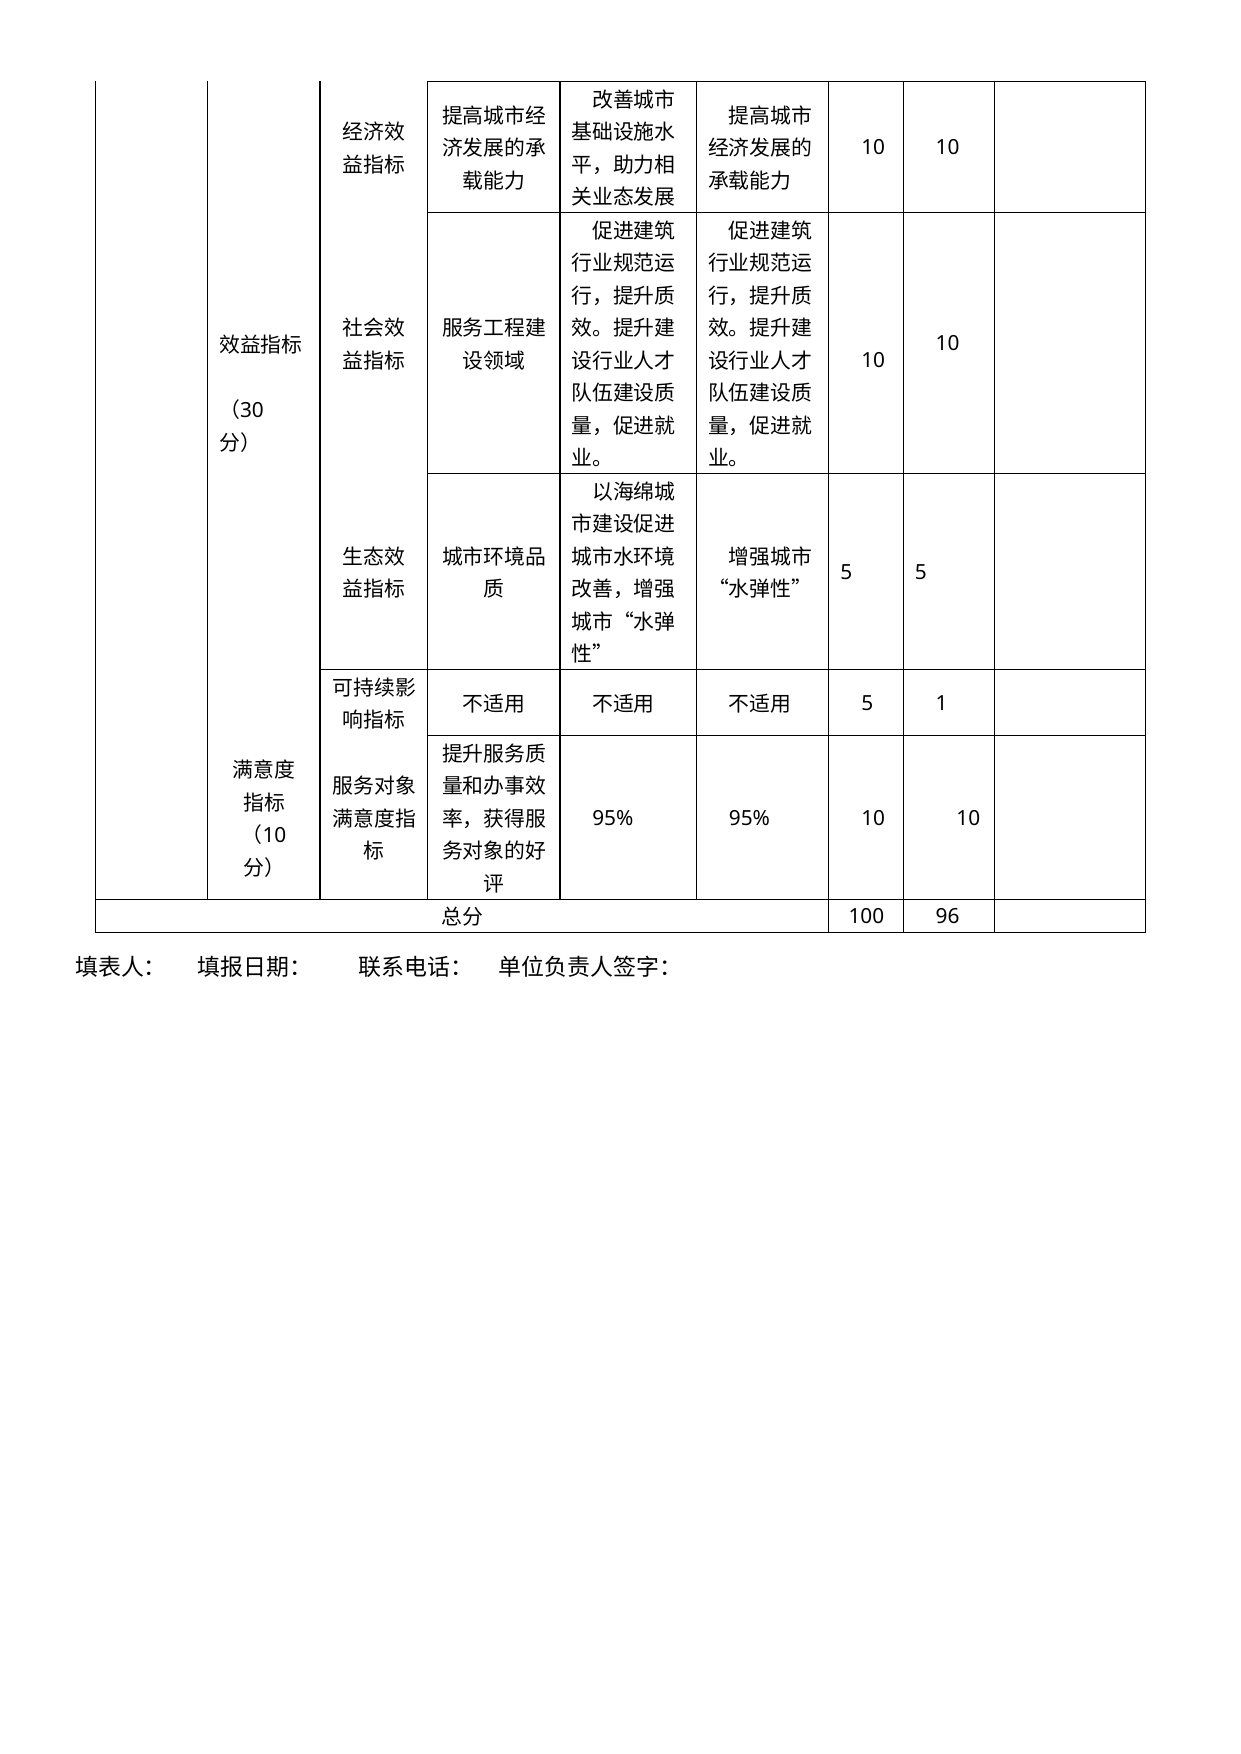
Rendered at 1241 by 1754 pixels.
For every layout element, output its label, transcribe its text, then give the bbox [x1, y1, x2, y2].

table_cell 5 [904, 474, 994, 669]
table_cell 经济效 益指标 [321, 81, 427, 212]
table_cell 10 [904, 213, 994, 473]
table_cell 促进建筑行业规范运行，提升质效。提升建设行业人才队伍建设质量，促进就业。 [561, 213, 696, 473]
table_cell 总分 [96, 900, 828, 932]
table_cell 10 [829, 82, 903, 212]
table_cell 10 [904, 736, 994, 898]
table_cell 10 [904, 82, 994, 212]
table_cell 城市环境品质 [428, 474, 559, 669]
table_cell 1 [904, 670, 994, 735]
table_cell 5 [829, 670, 903, 735]
table_cell 提升服务质量和办事效率，获得服务对象的好评 [428, 736, 559, 898]
table_cell [995, 900, 1145, 932]
table_cell 5 [829, 474, 903, 669]
table_cell 改善城市基础设施水平，助力相关业态发展 [561, 82, 696, 212]
table_cell 10 [829, 213, 903, 473]
table_cell 效益指标 （30分） [208, 81, 319, 735]
table_cell 社会效 益指标 [321, 212, 427, 473]
table_cell 增强城市“水弹性” [697, 474, 828, 669]
table_cell 不适用 [561, 670, 696, 735]
table_cell 提高城市经济发展的承载能力 [428, 82, 559, 212]
table_cell [995, 213, 1145, 473]
table_cell 促进建筑行业规范运行，提升质效。提升建设行业人才队伍建设质量，促进就业。 [697, 213, 828, 473]
table_cell 100 [829, 900, 903, 932]
table_cell 服务工程建设领域 [428, 213, 559, 473]
table_cell [995, 82, 1145, 212]
table_cell 96 [904, 900, 994, 932]
table_cell 提高城市经济发展的承载能力 [697, 82, 828, 212]
table_cell 95% [561, 736, 696, 898]
table_cell 服务对象满意度指标 [321, 735, 427, 898]
table_cell [995, 474, 1145, 669]
table_cell [995, 670, 1145, 735]
table_cell 生态效 益指标 [321, 473, 427, 669]
table_cell 可持续影响指标 [321, 670, 427, 735]
table_cell 满意度 指标 （10分） [208, 735, 319, 898]
table_cell 10 [829, 736, 903, 898]
table_cell 95% [697, 736, 828, 898]
text 填表人： 填报日期： 联系电话： 单位负责人签字：附件3 [75, 933, 1165, 998]
table_cell 不适用 [697, 670, 828, 735]
table_cell 以海绵城市建设促进城市水环境改善，增强城市“水弹性” [561, 474, 696, 669]
table_cell 不适用 [428, 670, 559, 735]
table_cell [995, 736, 1145, 898]
